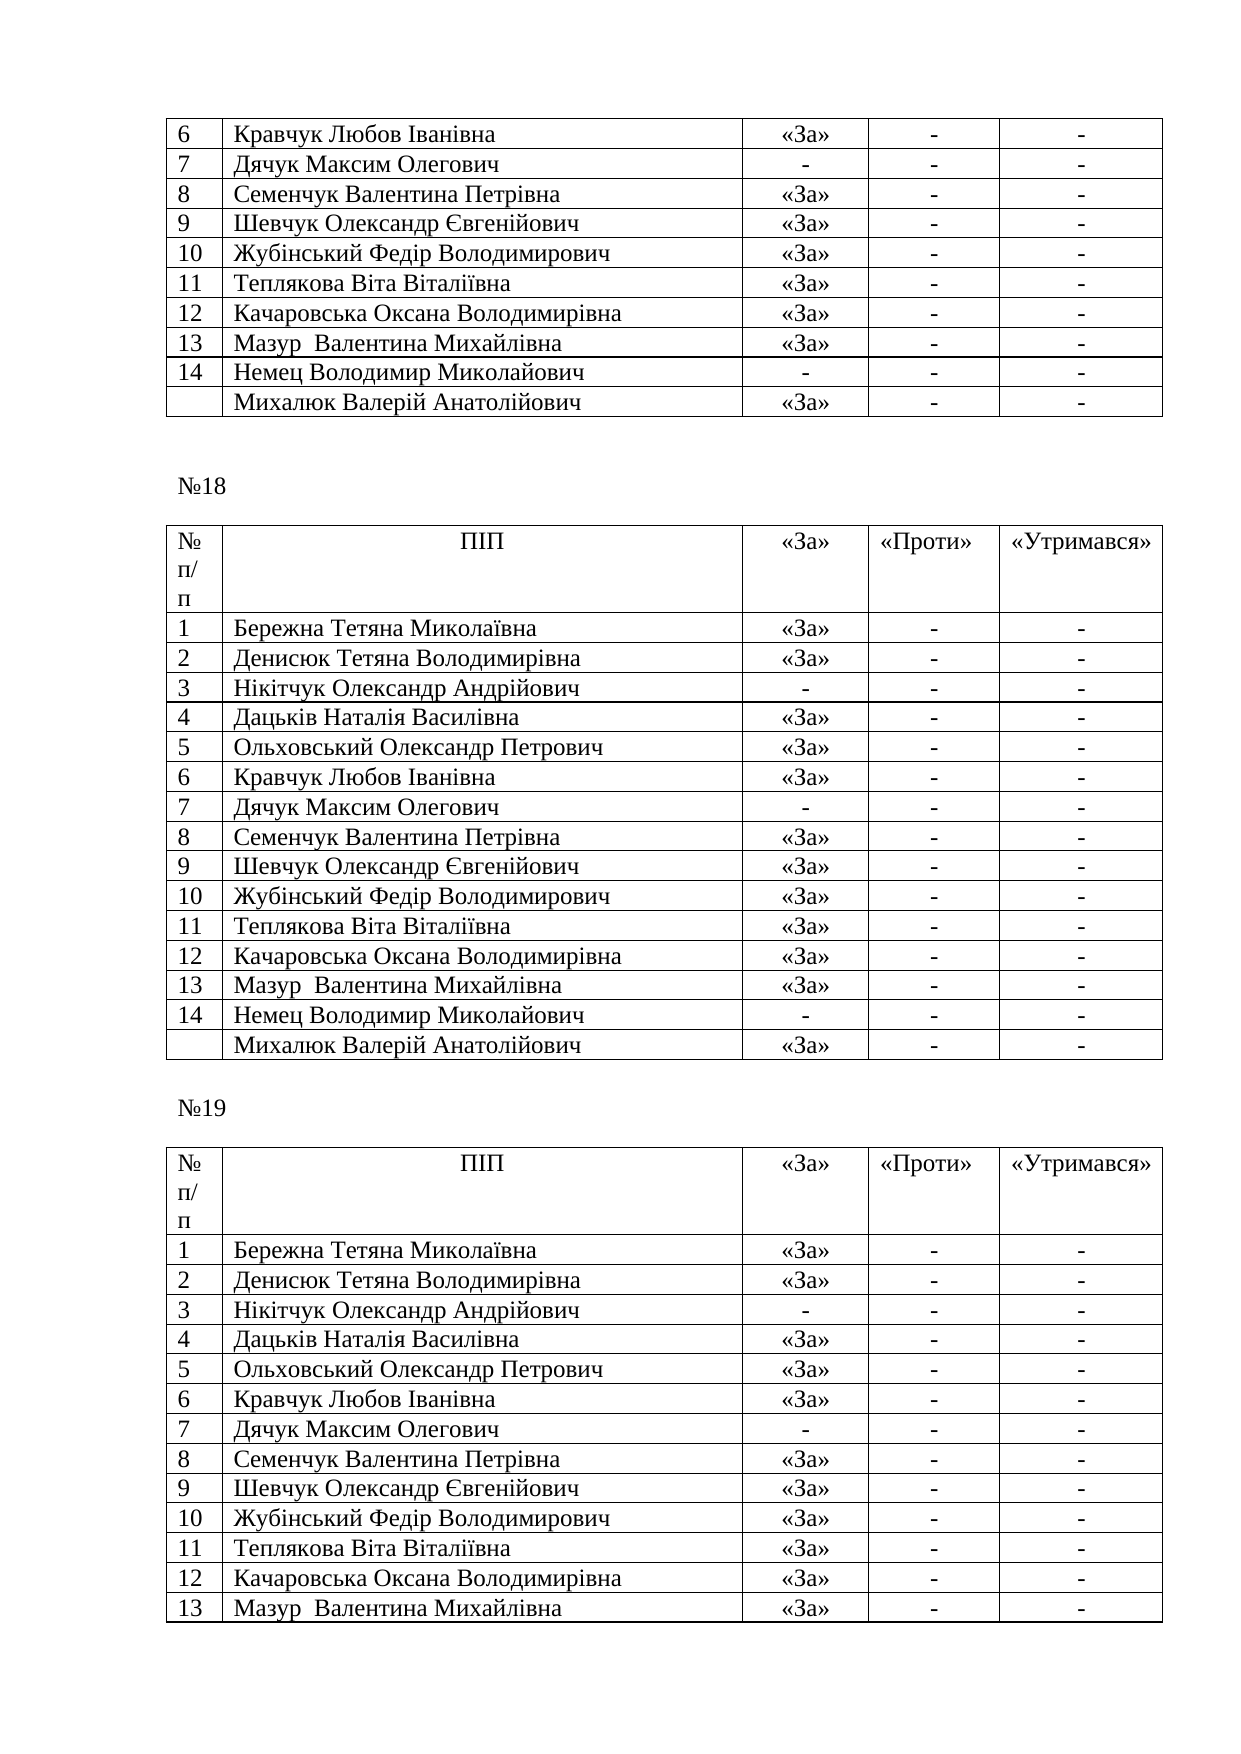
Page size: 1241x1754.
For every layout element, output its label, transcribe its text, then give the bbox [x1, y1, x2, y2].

table_cell 4 [167, 1325, 222, 1353]
table_cell 7 [167, 1414, 222, 1443]
table_cell 3 [167, 1295, 222, 1323]
table_cell - [1000, 1030, 1162, 1059]
table_cell «За» [743, 209, 868, 237]
table_cell - [1000, 328, 1162, 356]
table_cell 10 [167, 1503, 222, 1532]
table_cell - [743, 1000, 868, 1029]
table_cell Шевчук Олександр Євгенійович [223, 209, 742, 237]
table_cell Дячук Максим Олегович [223, 1414, 742, 1443]
table_cell - [743, 673, 868, 701]
table_cell 6 [167, 762, 222, 791]
table_cell - [869, 1384, 999, 1413]
table_cell 11 [167, 911, 222, 940]
table_cell - [869, 358, 999, 386]
table_cell «За» [743, 822, 868, 850]
table_cell - [1000, 298, 1162, 327]
table_cell - [869, 971, 999, 999]
table_cell - [869, 851, 999, 880]
table_cell Нікітчук Олександр Андрійович [223, 1295, 742, 1323]
table_cell - [1000, 1384, 1162, 1413]
table_cell - [869, 1444, 999, 1472]
table_cell Жубінський Федір Володимирович [223, 238, 742, 267]
table_cell «За» [743, 119, 868, 148]
table_cell 3 [167, 673, 222, 701]
table_cell - [869, 732, 999, 761]
table_cell 11 [167, 1533, 222, 1562]
table_cell «За» [743, 238, 868, 267]
text №19 [177, 1093, 1152, 1122]
table_cell 5 [167, 1354, 222, 1383]
table_cell - [1000, 881, 1162, 910]
table_cell «За» [743, 1030, 868, 1059]
table_cell - [869, 822, 999, 850]
table_cell 13 [167, 328, 222, 356]
table_cell Нікітчук Олександр Андрійович [223, 673, 742, 701]
table_cell 9 [167, 851, 222, 880]
table_cell - [1000, 1235, 1162, 1264]
table_cell Мазур Валентина Михайлівна [223, 971, 742, 999]
table_cell - [1000, 179, 1162, 207]
table_cell Жубінський Федір Володимирович [223, 1503, 742, 1532]
table_cell 2 [167, 1265, 222, 1294]
table_header ПІП [223, 526, 742, 612]
table_cell «За» [743, 1563, 868, 1592]
table_cell Дячук Максим Олегович [223, 792, 742, 821]
table_cell Теплякова Віта Віталіївна [223, 268, 742, 297]
table_cell - [869, 387, 999, 416]
table_cell - [869, 1414, 999, 1443]
table_cell Шевчук Олександр Євгенійович [223, 851, 742, 880]
table_cell - [1000, 911, 1162, 940]
table_cell Кравчук Любов Іванівна [223, 762, 742, 791]
table_cell - [1000, 643, 1162, 672]
table_cell - [869, 179, 999, 207]
table_cell «За» [743, 1325, 868, 1353]
table_cell - [869, 1235, 999, 1264]
table_cell «За» [743, 881, 868, 910]
table_cell - [869, 119, 999, 148]
table_header «Утримався» [1000, 526, 1162, 612]
table_cell «За» [743, 911, 868, 940]
table_cell - [869, 149, 999, 178]
table_cell «За» [743, 1354, 868, 1383]
table_cell Дацьків Наталія Василівна [223, 1325, 742, 1353]
table_cell Кравчук Любов Іванівна [223, 119, 742, 148]
table_cell 2 [167, 643, 222, 672]
table_cell «За» [743, 1593, 868, 1621]
table_cell «За» [743, 1384, 868, 1413]
table_cell 10 [167, 238, 222, 267]
table_cell - [1000, 1000, 1162, 1029]
table_cell «За» [743, 762, 868, 791]
table_cell Мазур Валентина Михайлівна [223, 328, 742, 356]
table_cell 10 [167, 881, 222, 910]
table_cell 6 [167, 1384, 222, 1413]
table_cell Теплякова Віта Віталіївна [223, 911, 742, 940]
table_cell - [1000, 1474, 1162, 1502]
table_cell «За» [743, 851, 868, 880]
table_cell - [1000, 732, 1162, 761]
table_cell - [869, 881, 999, 910]
table_cell - [743, 358, 868, 386]
table_cell - [743, 1414, 868, 1443]
table_cell - [1000, 792, 1162, 821]
table_cell - [869, 1503, 999, 1532]
table_cell 12 [167, 1563, 222, 1592]
table_cell - [1000, 209, 1162, 237]
table_cell «За» [743, 1503, 868, 1532]
table_cell 1 [167, 613, 222, 642]
table_header «За» [743, 526, 868, 612]
table_cell - [1000, 387, 1162, 416]
table_cell - [1000, 268, 1162, 297]
table_cell - [869, 1563, 999, 1592]
table_cell - [743, 149, 868, 178]
table_cell Михалюк Валерій Анатолійович [223, 1030, 742, 1059]
table_cell «За» [743, 643, 868, 672]
table_cell Бережна Тетяна Миколаївна [223, 1235, 742, 1264]
table_cell «За» [743, 268, 868, 297]
table_cell 1 [167, 1235, 222, 1264]
table_cell - [743, 792, 868, 821]
table_cell Семенчук Валентина Петрівна [223, 1444, 742, 1472]
table_cell - [869, 238, 999, 267]
table_cell Шевчук Олександр Євгенійович [223, 1474, 742, 1502]
table_cell - [1000, 1563, 1162, 1592]
table_cell 4 [167, 703, 222, 731]
table_cell - [869, 1593, 999, 1621]
table_cell - [1000, 1444, 1162, 1472]
table_cell - [869, 1265, 999, 1294]
table_cell - [1000, 1265, 1162, 1294]
table_cell - [1000, 1354, 1162, 1383]
table_cell Ольховський Олександр Петрович [223, 732, 742, 761]
table_cell «За» [743, 1474, 868, 1502]
table_cell «За» [743, 1533, 868, 1562]
table_cell 12 [167, 298, 222, 327]
table_cell 8 [167, 822, 222, 850]
table_cell «За» [743, 1444, 868, 1472]
table_cell Денисюк Тетяна Володимирівна [223, 1265, 742, 1294]
table_cell - [869, 941, 999, 969]
table_cell Качаровська Оксана Володимирівна [223, 298, 742, 327]
table_cell 14 [167, 1000, 222, 1029]
text №18 [177, 471, 1152, 500]
table_cell - [1000, 673, 1162, 701]
table_cell - [1000, 762, 1162, 791]
table_cell - [1000, 149, 1162, 178]
table_cell 5 [167, 732, 222, 761]
table_cell 8 [167, 179, 222, 207]
table_cell - [1000, 941, 1162, 969]
table_cell «За» [743, 298, 868, 327]
table_cell - [869, 643, 999, 672]
table_cell «За» [743, 971, 868, 999]
table_cell Бережна Тетяна Миколаївна [223, 613, 742, 642]
table_cell Качаровська Оксана Володимирівна [223, 1563, 742, 1592]
table_cell 14 [167, 358, 222, 386]
table_cell - [1000, 1325, 1162, 1353]
table_cell Семенчук Валентина Петрівна [223, 179, 742, 207]
table_cell Семенчук Валентина Петрівна [223, 822, 742, 850]
table_cell - [1000, 822, 1162, 850]
table_cell - [1000, 703, 1162, 731]
table_header «Проти» [869, 1148, 999, 1234]
table_cell - [869, 762, 999, 791]
table_cell Денисюк Тетяна Володимирівна [223, 643, 742, 672]
table_cell Качаровська Оксана Володимирівна [223, 941, 742, 969]
table_header ПІП [223, 1148, 742, 1234]
table_cell 9 [167, 209, 222, 237]
table_cell - [869, 1474, 999, 1502]
table_cell Кравчук Любов Іванівна [223, 1384, 742, 1413]
table_cell «За» [743, 732, 868, 761]
table_header № п/п [167, 526, 222, 612]
table_cell - [869, 673, 999, 701]
table_cell - [869, 911, 999, 940]
table_cell - [869, 328, 999, 356]
table_cell - [869, 268, 999, 297]
table_cell 13 [167, 971, 222, 999]
table_cell - [869, 1354, 999, 1383]
table_cell - [1000, 613, 1162, 642]
table_cell - [869, 792, 999, 821]
table_cell 7 [167, 149, 222, 178]
table_cell - [869, 1533, 999, 1562]
table_cell Немец Володимир Миколайович [223, 358, 742, 386]
table_cell - [1000, 238, 1162, 267]
table_cell - [869, 298, 999, 327]
table_cell 7 [167, 792, 222, 821]
table_cell Теплякова Віта Віталіївна [223, 1533, 742, 1562]
table_cell «За» [743, 387, 868, 416]
table_cell Жубінський Федір Володимирович [223, 881, 742, 910]
table_cell «За» [743, 179, 868, 207]
table_cell - [1000, 119, 1162, 148]
table_cell «За» [743, 941, 868, 969]
table_cell Ольховський Олександр Петрович [223, 1354, 742, 1383]
table_cell - [1000, 1593, 1162, 1621]
table_cell - [869, 1030, 999, 1059]
table_cell [167, 387, 222, 416]
table_cell 11 [167, 268, 222, 297]
table_cell 12 [167, 941, 222, 969]
table_cell «За» [743, 1235, 868, 1264]
table_cell - [1000, 1295, 1162, 1323]
table_cell - [1000, 1414, 1162, 1443]
table_header «Проти» [869, 526, 999, 612]
table_cell «За» [743, 328, 868, 356]
table_cell - [743, 1295, 868, 1323]
table_cell 9 [167, 1474, 222, 1502]
table_cell - [869, 1000, 999, 1029]
table_cell - [1000, 971, 1162, 999]
table_cell - [1000, 1533, 1162, 1562]
table_cell «За» [743, 703, 868, 731]
table_cell - [869, 613, 999, 642]
table_cell «За» [743, 1265, 868, 1294]
table_cell 13 [167, 1593, 222, 1621]
table_cell Немец Володимир Миколайович [223, 1000, 742, 1029]
table_header № п/п [167, 1148, 222, 1234]
table_cell Мазур Валентина Михайлівна [223, 1593, 742, 1621]
table_cell - [1000, 358, 1162, 386]
table_cell [167, 1030, 222, 1059]
table_cell «За» [743, 613, 868, 642]
table_cell - [869, 1295, 999, 1323]
table_cell - [1000, 1503, 1162, 1532]
table_header «Утримався» [1000, 1148, 1162, 1234]
table_cell - [869, 209, 999, 237]
table_cell 8 [167, 1444, 222, 1472]
table_cell 6 [167, 119, 222, 148]
table_header «За» [743, 1148, 868, 1234]
table_cell Дацьків Наталія Василівна [223, 703, 742, 731]
table_cell Дячук Максим Олегович [223, 149, 742, 178]
table_cell - [869, 1325, 999, 1353]
table_cell - [869, 703, 999, 731]
table_cell - [1000, 851, 1162, 880]
table_cell Михалюк Валерій Анатолійович [223, 387, 742, 416]
